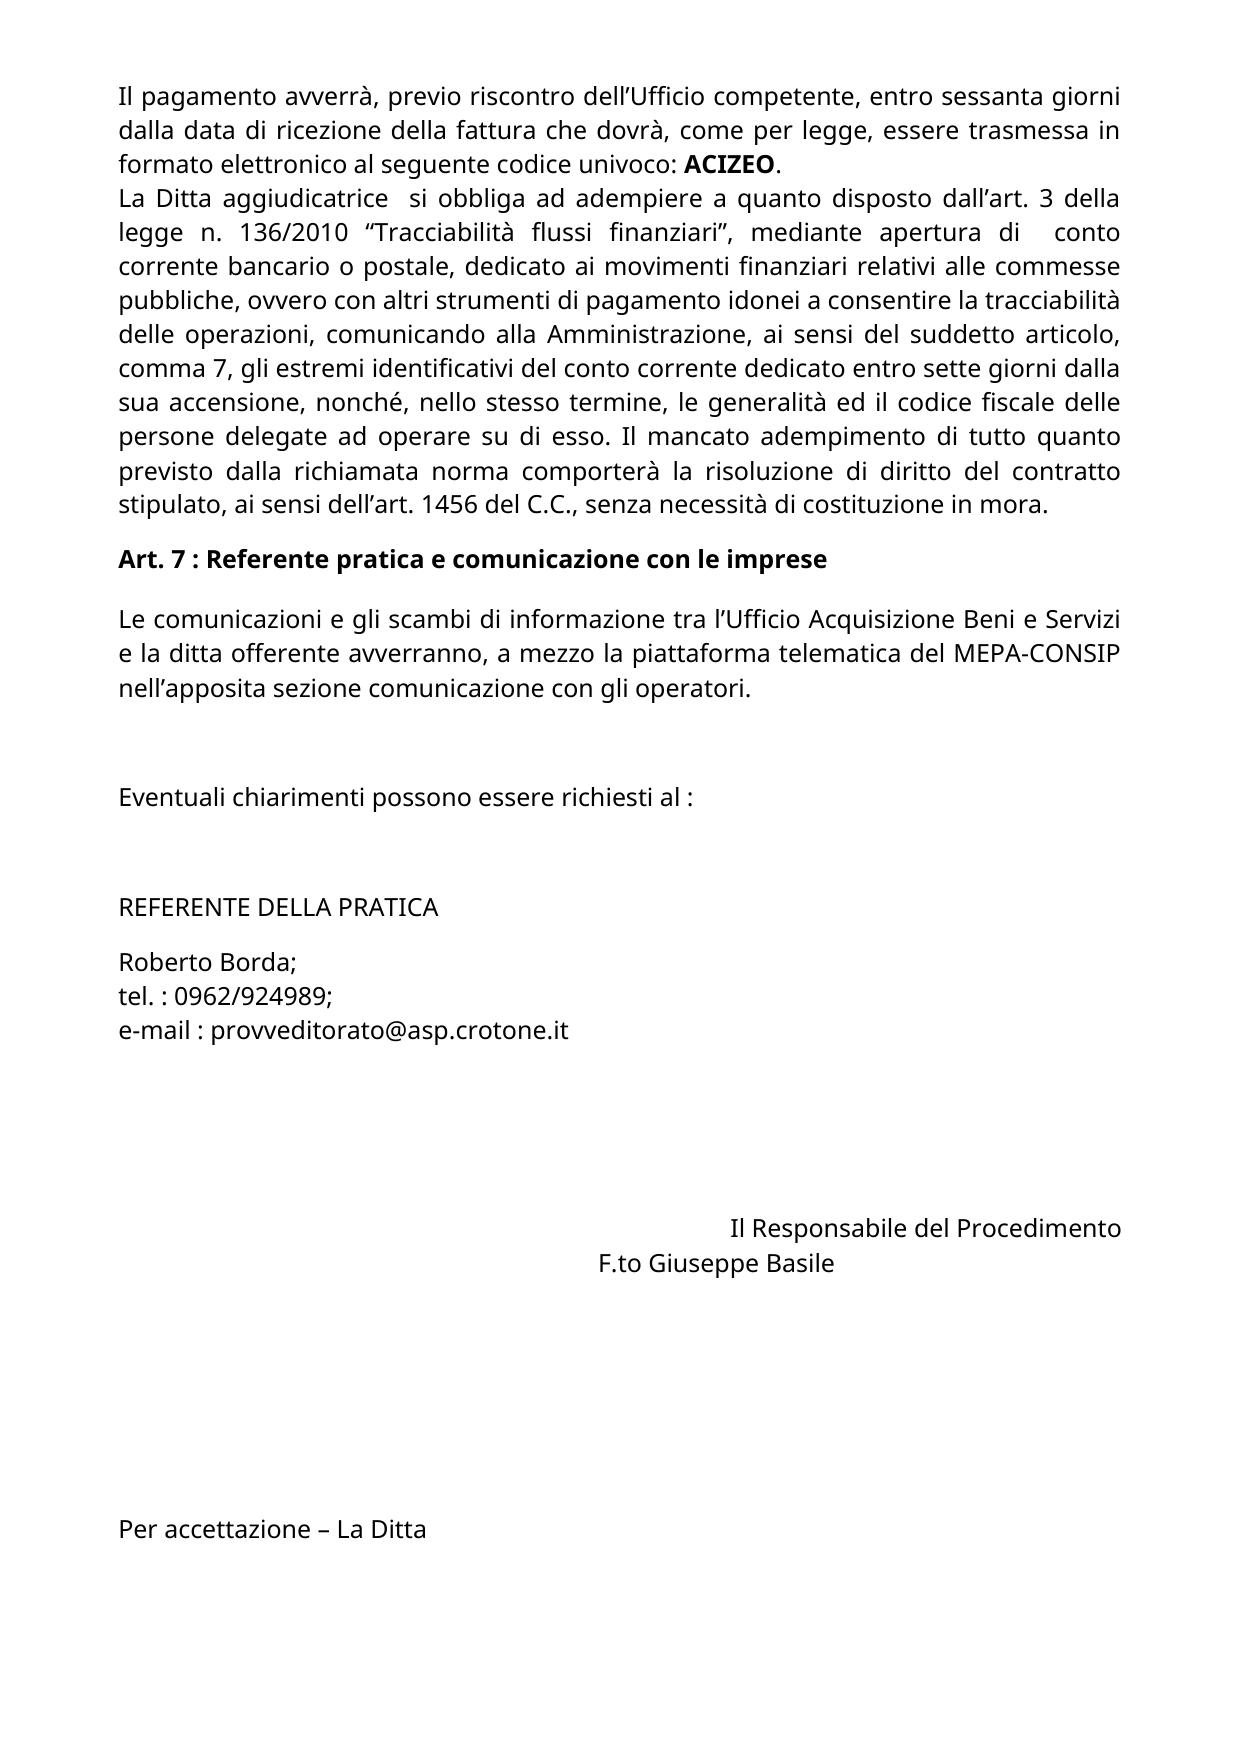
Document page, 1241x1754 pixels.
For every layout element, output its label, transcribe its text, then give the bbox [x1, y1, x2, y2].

text Il Responsabile del Procedimento [118, 1211, 1122, 1245]
list Eventuali chiarimenti possono essere richiesti al : [118, 780, 1122, 814]
text Per accettazione – La Ditta [118, 1511, 1122, 1546]
list tel. : 0962/924989; [118, 979, 1122, 1013]
text Il pagamento avverrà, previo riscontro dell’Ufficio competente, entro sessanta giorni dalla data di ricezione della fattura che dovrà, come per legge, essere trasmessa in formato elettronico al seguente codice univoco: ACIZEO. [118, 78, 1122, 181]
list Art. 7 : Referente pratica e comunicazione con le imprese [118, 542, 1122, 576]
list La Ditta aggiudicatrice si obbliga ad adempiere a quanto disposto dall’art. 3 della legge n. 136/2010 “Tracciabilità flussi finanziari”, mediante apertura di conto corrente bancario o postale, dedicato ai movimenti finanziari relativi alle commesse pubbliche, ovvero con altri strumenti di pagamento idonei a consentire la tracciabilità delle operazioni, comunicando alla Amministrazione, ai sensi del suddetto articolo, comma 7, gli estremi identificativi del conto corrente dedicato entro sette giorni dalla sua accensione, nonché, nello stesso termine, le generalità ed il codice fiscale delle persone delegate ad operare su di esso. Il mancato adempimento di tutto quanto previsto dalla richiamata norma comporterà la risoluzione di diritto del contratto stipulato, ai sensi dell’art. 1456 del C.C., senza necessità di costituzione in mora. [118, 181, 1122, 521]
list Le comunicazioni e gli scambi di informazione tra l’Ufficio Acquisizione Beni e Servizi e la ditta offerente avverranno, a mezzo la piattaforma telematica del MEPA-CONSIP nell’apposita sezione comunicazione con gli operatori. [118, 602, 1122, 704]
list Roberto Borda; [118, 945, 1122, 979]
list REFERENTE DELLA PRATICA [118, 890, 1122, 924]
list e-mail : provveditorato@asp.crotone.it [118, 1013, 1122, 1047]
text F.to Giuseppe Basile [118, 1245, 1122, 1279]
